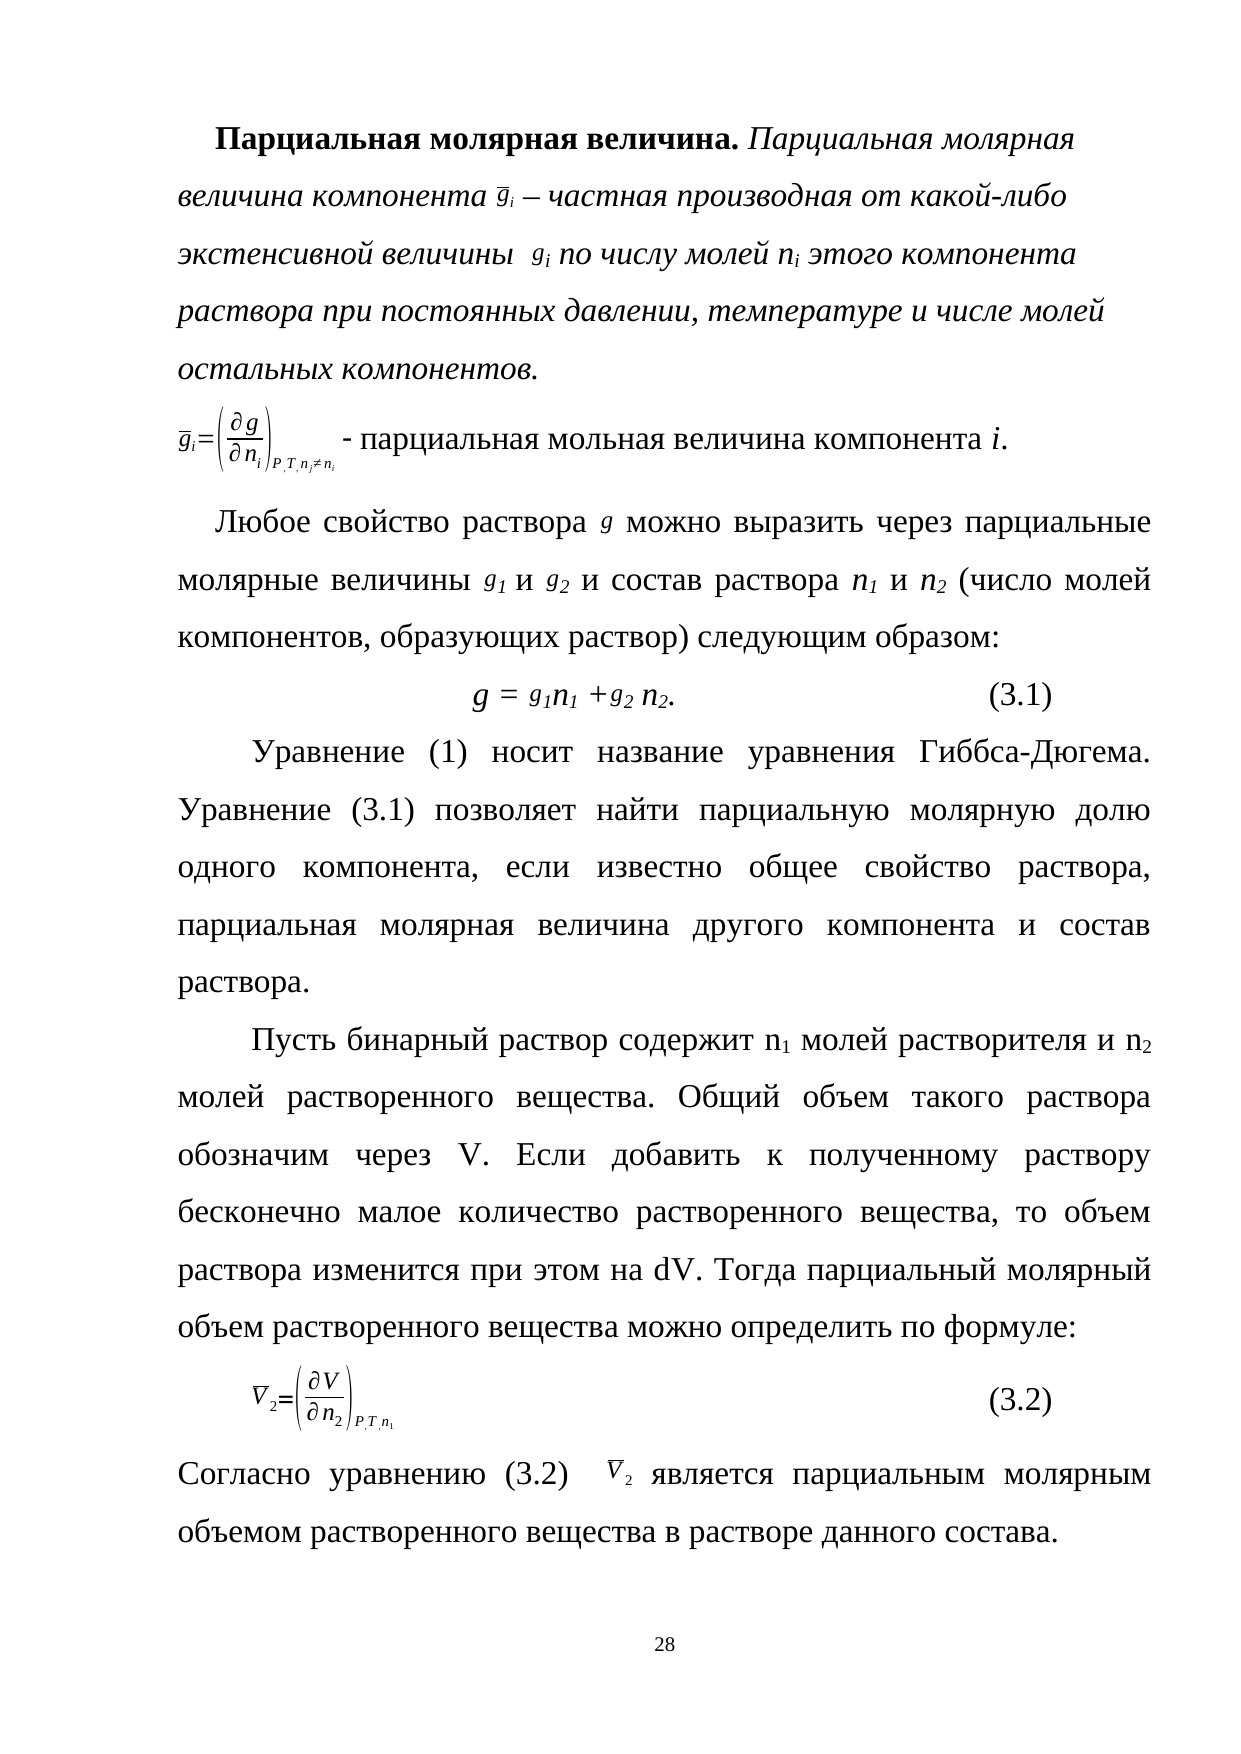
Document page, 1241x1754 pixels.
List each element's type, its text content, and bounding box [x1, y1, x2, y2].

text - парциальная мольная величина компонента i. [177, 406, 1152, 475]
text g = 1n1 +2 n2. (3.1) [398, 674, 1152, 712]
text Уравнение (1) носит название уравнения Гиббса-Дюгема. Уравнение (3.1) позволяет найти парциальную молярную долю одного компонента, если известно общее свойство раствора, парциальная молярная величина другого компонента и состав раствора. [177, 732, 1152, 1000]
text Согласно уравнению (3.2) является парциальным молярным объемом растворенного вещества в растворе данного состава. [177, 1454, 1152, 1549]
text Любое свойство раствора можно выразить через парциальные молярные величины 1 и 2 и состав раствора n1 и n2 (число молей компонентов, образующих раствор) следующим образом: [177, 502, 1152, 655]
text Парциальная молярная величина. Парциальная молярная величина компонента – частная производная от какой-либо экстенсивной величины i по числу молей ni этого компонента раствора при постоянных давлении, температуре и числе молей остальных компонентов. [177, 118, 1152, 386]
text Пусть бинарный раствор содержит n1 молей растворителя и n2 молей растворенного вещества. Общий объем такого раствора обозначим через V. Если добавить к полученному раствору бесконечно малое количество растворенного вещества, то объем раствора изменится при этом на dV. Тогда парциальный молярный объем растворенного вещества можно определить по формуле: [177, 1019, 1152, 1345]
text = (3.2) [177, 1364, 1152, 1433]
